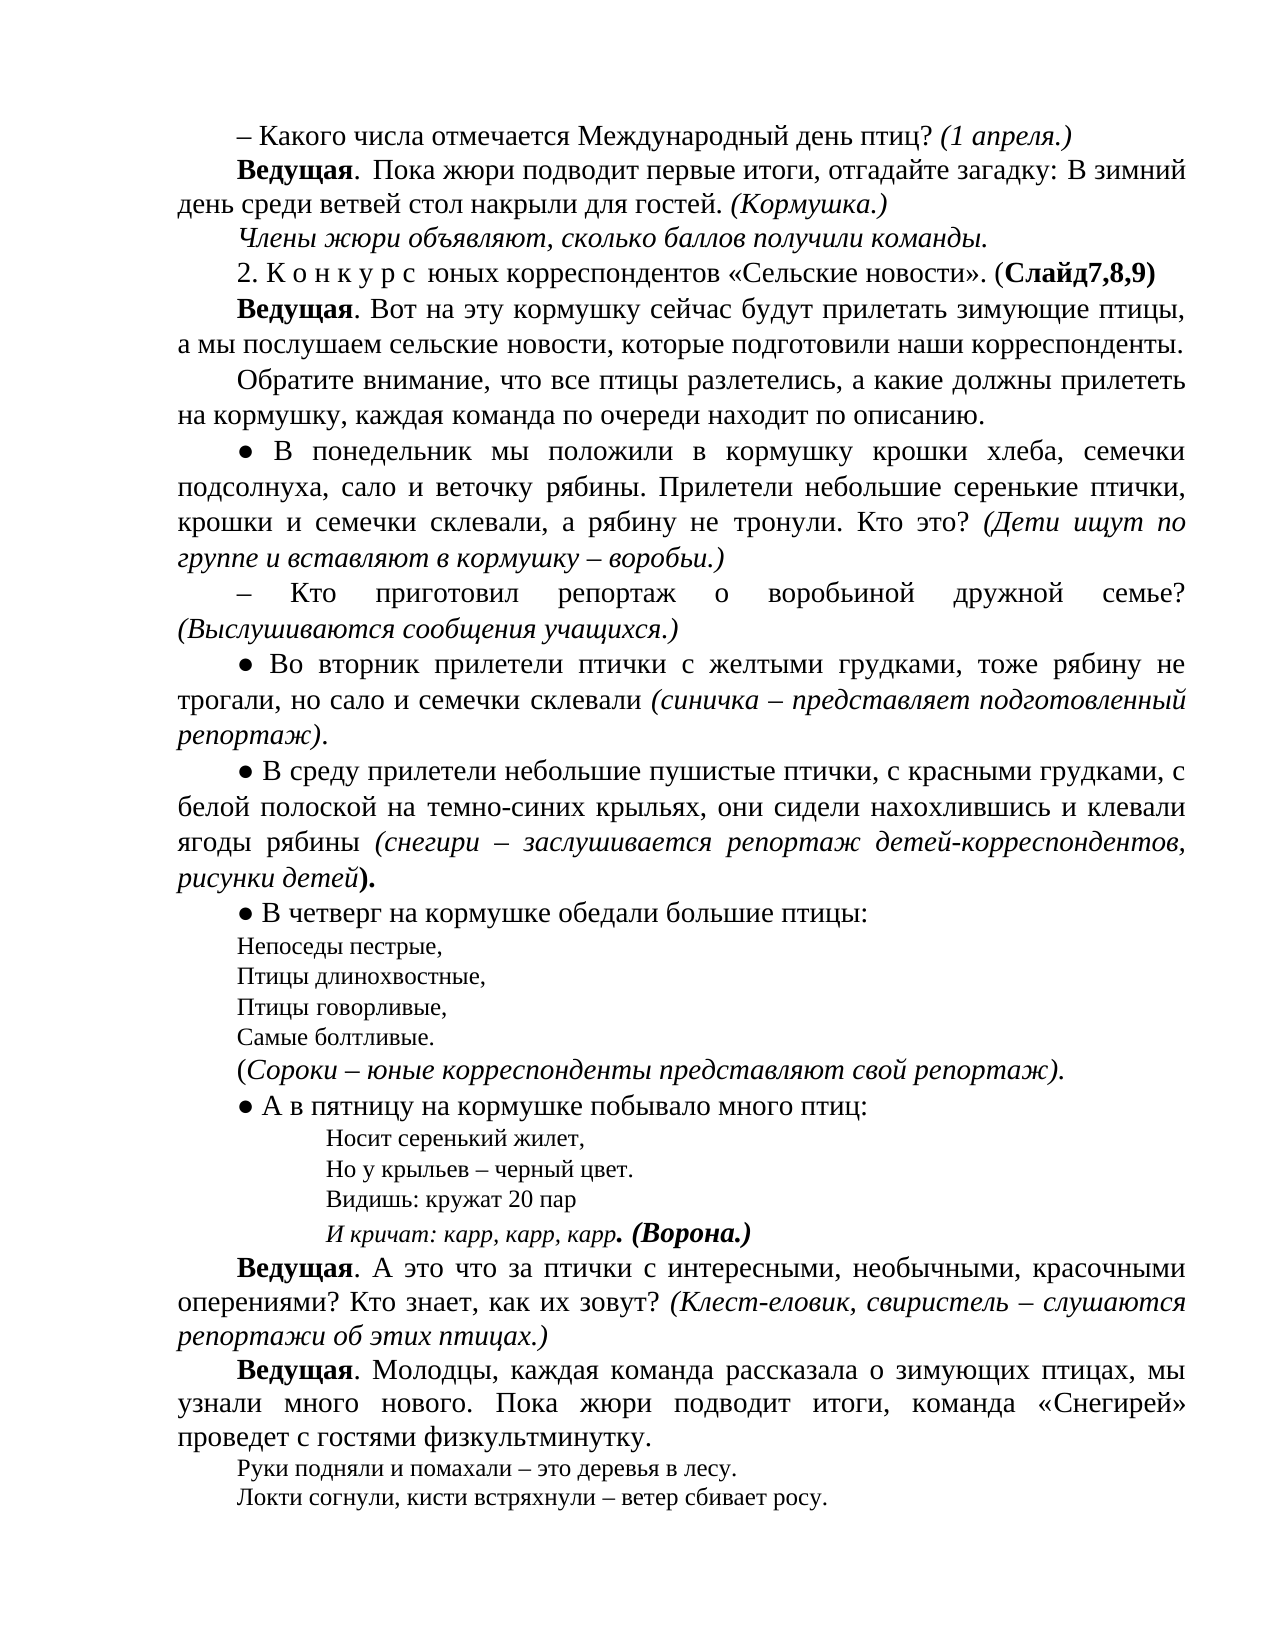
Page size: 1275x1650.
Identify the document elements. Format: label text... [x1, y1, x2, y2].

text 2. К о н к у р с юных корреспондентов «Сельские новости». (Слайд7,8,9) [177, 255, 1186, 289]
text самые болтливые. [177, 1022, 1186, 1051]
text – Какого числа отмечается международный день птиц? (1 апреля.) [177, 118, 1186, 152]
text Видишь: кружат 20 пар [177, 1184, 1186, 1213]
text ● В понедельник мы положили в кормушку крошки хлеба, семечки подсолнуха, сало и веточку рябины. Прилетели небольшие серенькие птички, крошки и семечки склевали, а рябину не тронули. Кто это? (дети ищут по группе и вставляют в кормушку – воробьи.) [177, 433, 1186, 573]
text ● В среду прилетели небольшие пушистые птички, с красными грудками, с белой полоской на темно-синих крыльях, они сидели нахохлившись и клевали ягоды рябины (снегири – заслушивается репортаж детей-корреспондентов, рисунки детей). [177, 753, 1186, 893]
text ● А в пятницу на кормушке побывало много птиц: [177, 1088, 1186, 1121]
text Ведущая. Пока жюри подводит первые итоги, отгадайте загадку: В зимний день среди ветвей стол накрыли для гостей. (кормушка.) [177, 152, 1186, 219]
text Руки подняли и помахали – это деревья в лесу. [177, 1453, 1186, 1482]
text (сороки – юные корреспонденты представляют свой репортаж). [177, 1052, 1186, 1086]
text Но у крыльев – черный цвет. [177, 1154, 1186, 1183]
text Ведущая. Молодцы, каждая команда рассказала о зимующих птицах, мы узнали много нового. Пока жюри подводит итоги, команда «снегирей» проведет с гостями физкультминутку. [177, 1352, 1186, 1453]
text непоседы пестрые, [177, 931, 1186, 959]
text И кричат: карр, карр, карр. (ворона.) [177, 1215, 1186, 1248]
text птицы длинохвостные, [177, 961, 1186, 990]
text Обратите внимание, что все птицы разлетелись, а какие должны прилететь на кормушку, каждая команда по очереди находит по описанию. [177, 362, 1186, 431]
text Ведущая. Вот на эту кормушку сейчас будут прилетать зимующие птицы, а мы послушаем сельские новости, которые подготовили наши корреспонденты. [177, 291, 1186, 360]
text Ведущая. А это что за птички с интересными, необычными, красочными оперениями? кто знает, как их зовут? (клест-еловик, свиристель – слушаются репортажи об этих птицах.) [177, 1250, 1186, 1351]
text Носит серенький жилет, [177, 1123, 1186, 1152]
text Локти согнули, кисти встряхнули – ветер сбивает росу. [177, 1482, 1186, 1511]
text птицы говорливые, [177, 992, 1186, 1020]
text ● В четверг на кормушке обедали большие птицы: [177, 895, 1186, 929]
text – Кто приготовил репортаж о воробьиной дружной семье? (Выслушиваются сообщения учащихся.) [177, 575, 1186, 644]
text ● Во вторник прилетели птички с желтыми грудками, тоже рябину не трогали, но сало и семечки склевали (синичка – представляет подготовленный репортаж). [177, 646, 1186, 751]
text Члены жюри объявляют, сколько баллов получили команды. [177, 220, 1186, 253]
